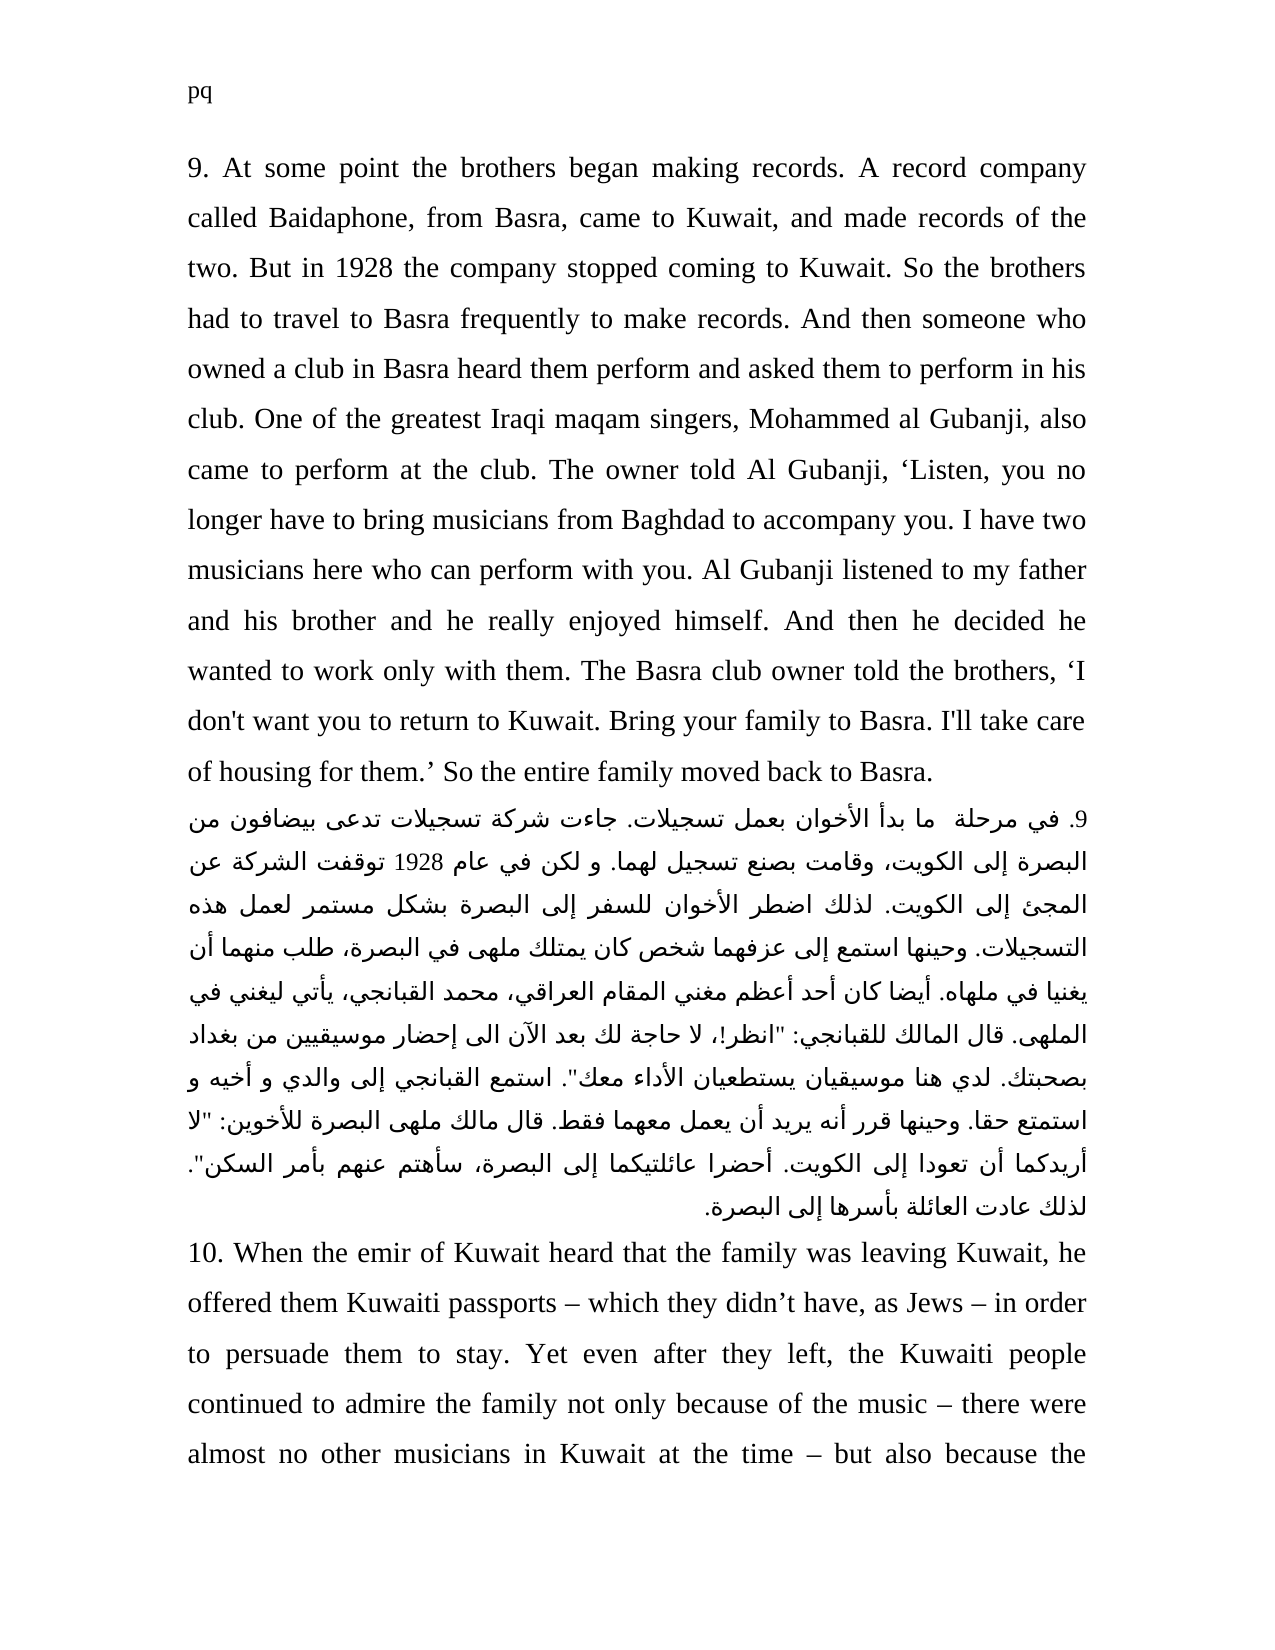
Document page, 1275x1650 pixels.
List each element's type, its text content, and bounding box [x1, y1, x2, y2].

text 9. في مرحلة ما بدأ الأخوان بعمل تسجيلات. جاءت شركة تسجيلات تدعى بيضافون من البصرة إلى الكويت، وقامت بصنع تسجيل لهما. و لكن في عام 1928 توقفت الشركة عن المجئ إلى الكويت. لذلك اضطر الأخوان للسفر إلى البصرة بشكل مستمر لعمل هذه التسجيلات. وحينها استمع إلى عزفهما شخص كان يمتلك ملهى في البصرة، طلب منهما أن يغنيا في ملهاه. أيضا كان أحد أعظم مغني المقام العراقي، محمد القبانجي، يأتي ليغني في الملهى. قال المالك للقبانجي: "انظر!، لا حاجة لك بعد الآن الى إحضار موسيقيين من بغداد بصحبتك. لدي هنا موسيقيان يستطعيان الأداء معك". استمع القبانجي إلى والدي و أخيه و استمتع حقا. وحينها قرر أنه يريد أن يعمل معهما فقط. قال مالك ملهى البصرة للأخوين: "لا أريدكما أن تعودا إلى الكويت. أحضرا عائلتيكما إلى البصرة، سأهتم عنهم بأمر السكن". لذلك عادت العائلة بأسرها إلى البصرة. [187, 804, 1087, 1221]
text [187, 1235, 1087, 1470]
text 9. At some point the brothers began making records. A record company called Baidaphone, from Basra, came to Kuwait, and made records of the two. But in 1928 the company stopped coming to Kuwait. So the brothers had to travel to Basra frequently to make records. And then someone who owned a club in Basra heard them perform and asked them to perform in his club. One of the greatest Iraqi maqam singers, Mohammed al Gubanji, also came to perform at the club. The owner told Al Gubanji, ‘Listen, you no longer have to bring musicians from Baghdad to accompany you. I have two musicians here who can perform with you. Al Gubanji listened to my father and his brother and he really enjoyed himself. And then he decided he wanted to work only with them. The Basra club owner told the brothers, ‘I don't want you to return to Kuwait. Bring your family to Basra. I'll take care of housing for them.’ So the entire family moved back to Basra. [187, 150, 1087, 787]
